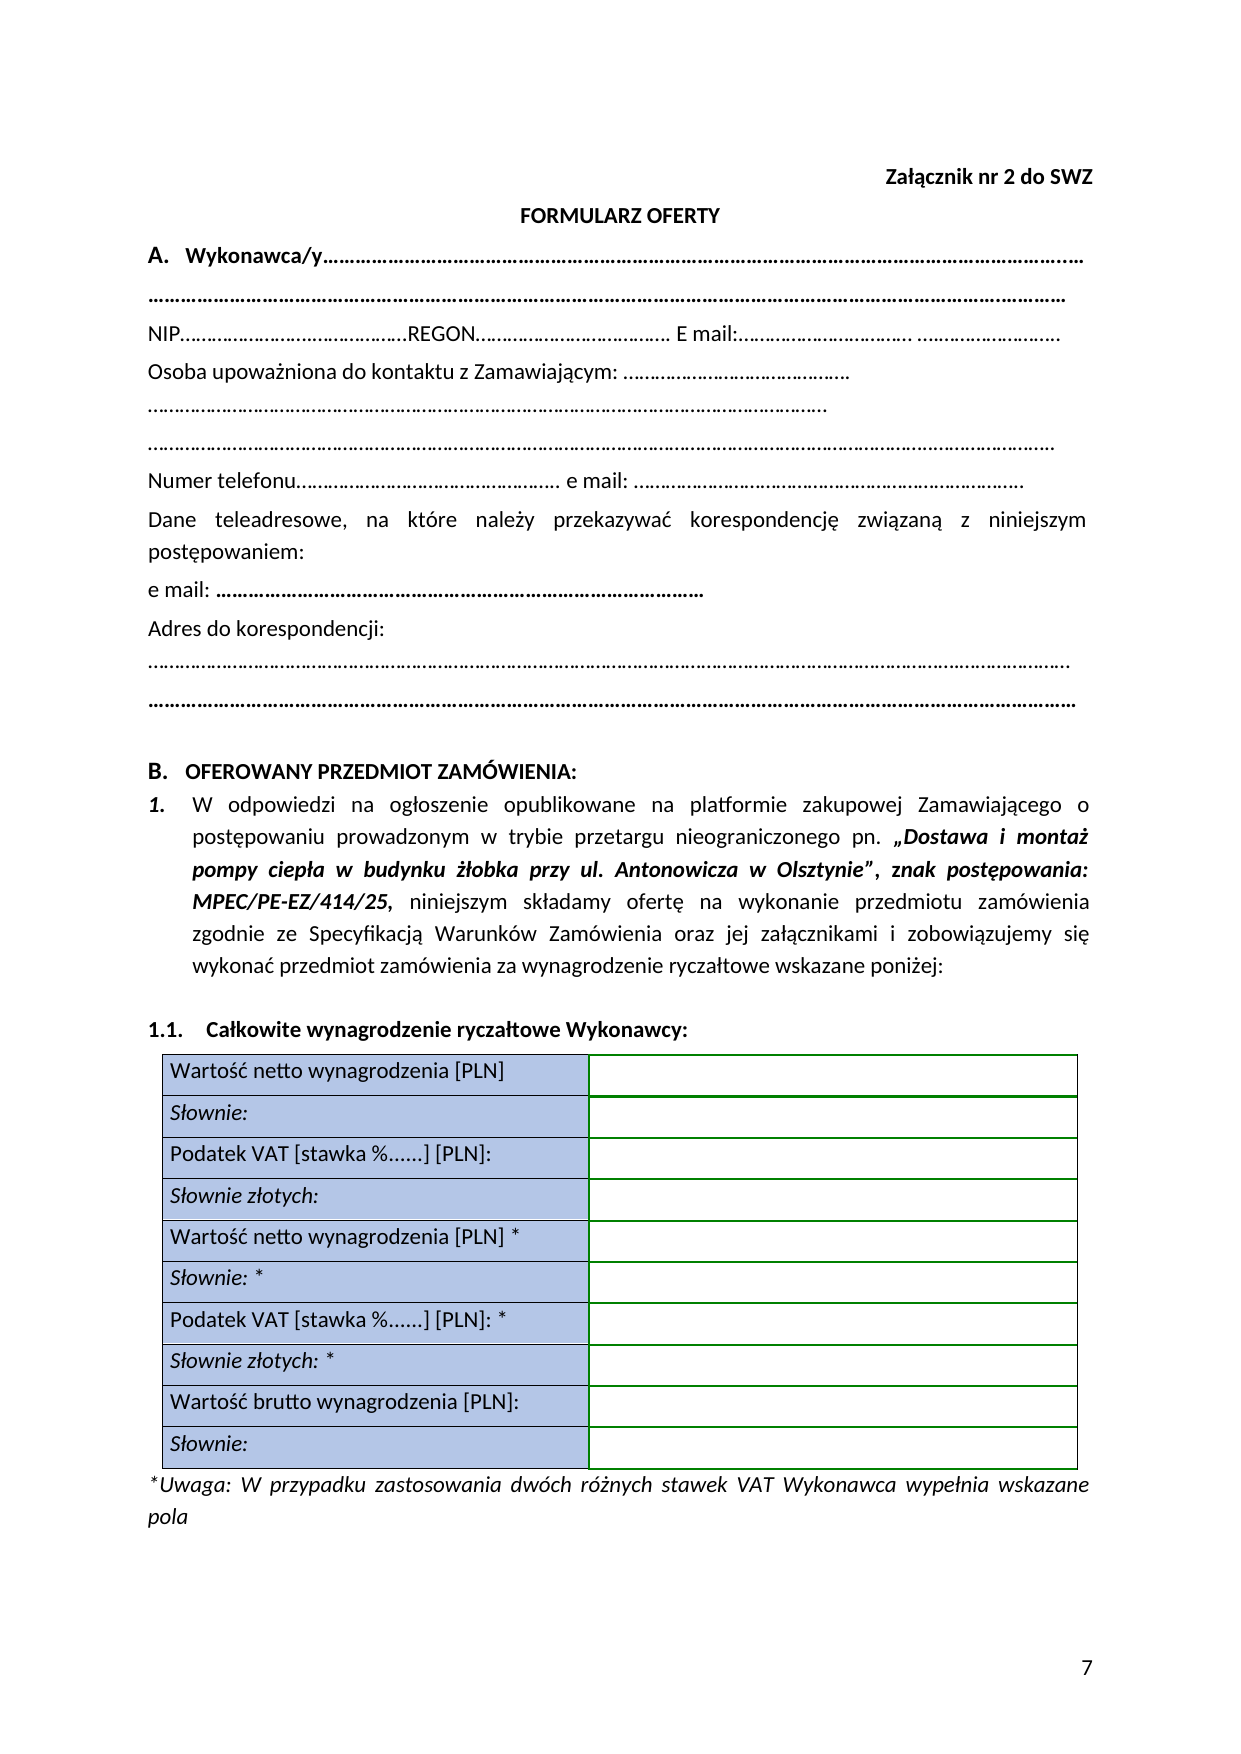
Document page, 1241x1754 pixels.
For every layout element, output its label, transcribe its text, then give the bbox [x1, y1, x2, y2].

table_header [590, 1056, 1077, 1095]
list OFEROWANY PRZEDMIOT ZAMÓWIENIA: [148, 755, 1093, 786]
table_cell Podatek VAT [stawka %......] [PLN]: [163, 1138, 588, 1178]
text e mail: ……………………………………………………………………………… [148, 576, 1088, 604]
table_cell Słownie złotych: * [163, 1345, 588, 1385]
text Adres do korespondencji: ……………………………………………………………………………………………………………………………………….………………… [148, 614, 1093, 674]
table_cell Słownie złotych: [163, 1179, 588, 1219]
table_cell [590, 1263, 1077, 1302]
table_cell Podatek VAT [stawka %......] [PLN]: * [163, 1303, 588, 1343]
table_cell [590, 1387, 1077, 1426]
text Załącznik nr 2 do SWZ [148, 162, 1093, 191]
table_cell Słownie: [163, 1427, 588, 1468]
table_cell [590, 1139, 1077, 1178]
list *Uwaga: W przypadku zastosowania dwóch różnych stawek VAT Wykonawca wypełnia wskazane pola [148, 1470, 1093, 1530]
table_cell [590, 1346, 1077, 1385]
table_cell [590, 1180, 1077, 1219]
table_cell Słownie: [163, 1096, 588, 1137]
table_header Wartość netto wynagrodzenia [PLN] [163, 1055, 588, 1095]
text Osoba upoważniona do kontaktu z Zamawiającym: …………………………………….………………………………………………………………………………………………………………… [148, 357, 1093, 418]
list Wykonawca/y………………………………………………………………………………………………………………………..… [148, 239, 1093, 270]
table_cell [590, 1098, 1077, 1137]
text ……………………………………………………………………………………………………………………………………………………… [148, 685, 1088, 713]
table_cell Słownie: * [163, 1262, 588, 1302]
table_cell Wartość netto wynagrodzenia [PLN] * [163, 1221, 588, 1261]
text …………………………………………………………………………………………………………………………………..………………….. [148, 428, 1093, 456]
text NIP…………………….………………REGON………………………………. E mail:…………………………… ….………………….. [148, 319, 1093, 347]
text Numer telefonu………………………………………….. e mail: ……………………………………………………………….. [148, 467, 1093, 494]
table_cell [590, 1304, 1077, 1343]
text FORMULARZ OFERTY [148, 201, 1093, 229]
table_cell [590, 1428, 1077, 1468]
table_cell [590, 1222, 1077, 1261]
text ………………………………………………………………………………………………………………………………………….………… [148, 281, 1093, 309]
text Dane teleadresowe, na które należy przekazywać korespondencję związaną z niniejszym postępowaniem: [148, 505, 1088, 565]
list W odpowiedzi na ogłoszenie opublikowane na platformie zakupowej Zamawiającego o postępowaniu prowadzonym w trybie przetargu nieograniczonego pn. „Dostawa i montaż pompy ciepła w budynku żłobka przy ul. Antonowicza w Olsztynie”, znak postępowania: MPEC/PE-EZ/414/25, niniejszym składamy ofertę na wykonanie przedmiotu zamówienia zgodnie ze Specyfikacją Warunków Zamówienia oraz jej załącznikami i zobowiązujemy się wykonać przedmiot zamówienia za wynagrodzenie ryczałtowe wskazane poniżej: [148, 790, 1091, 979]
table_cell Wartość brutto wynagrodzenia [PLN]: [163, 1386, 588, 1426]
list Całkowite wynagrodzenie ryczałtowe Wykonawcy: [148, 1016, 1091, 1044]
